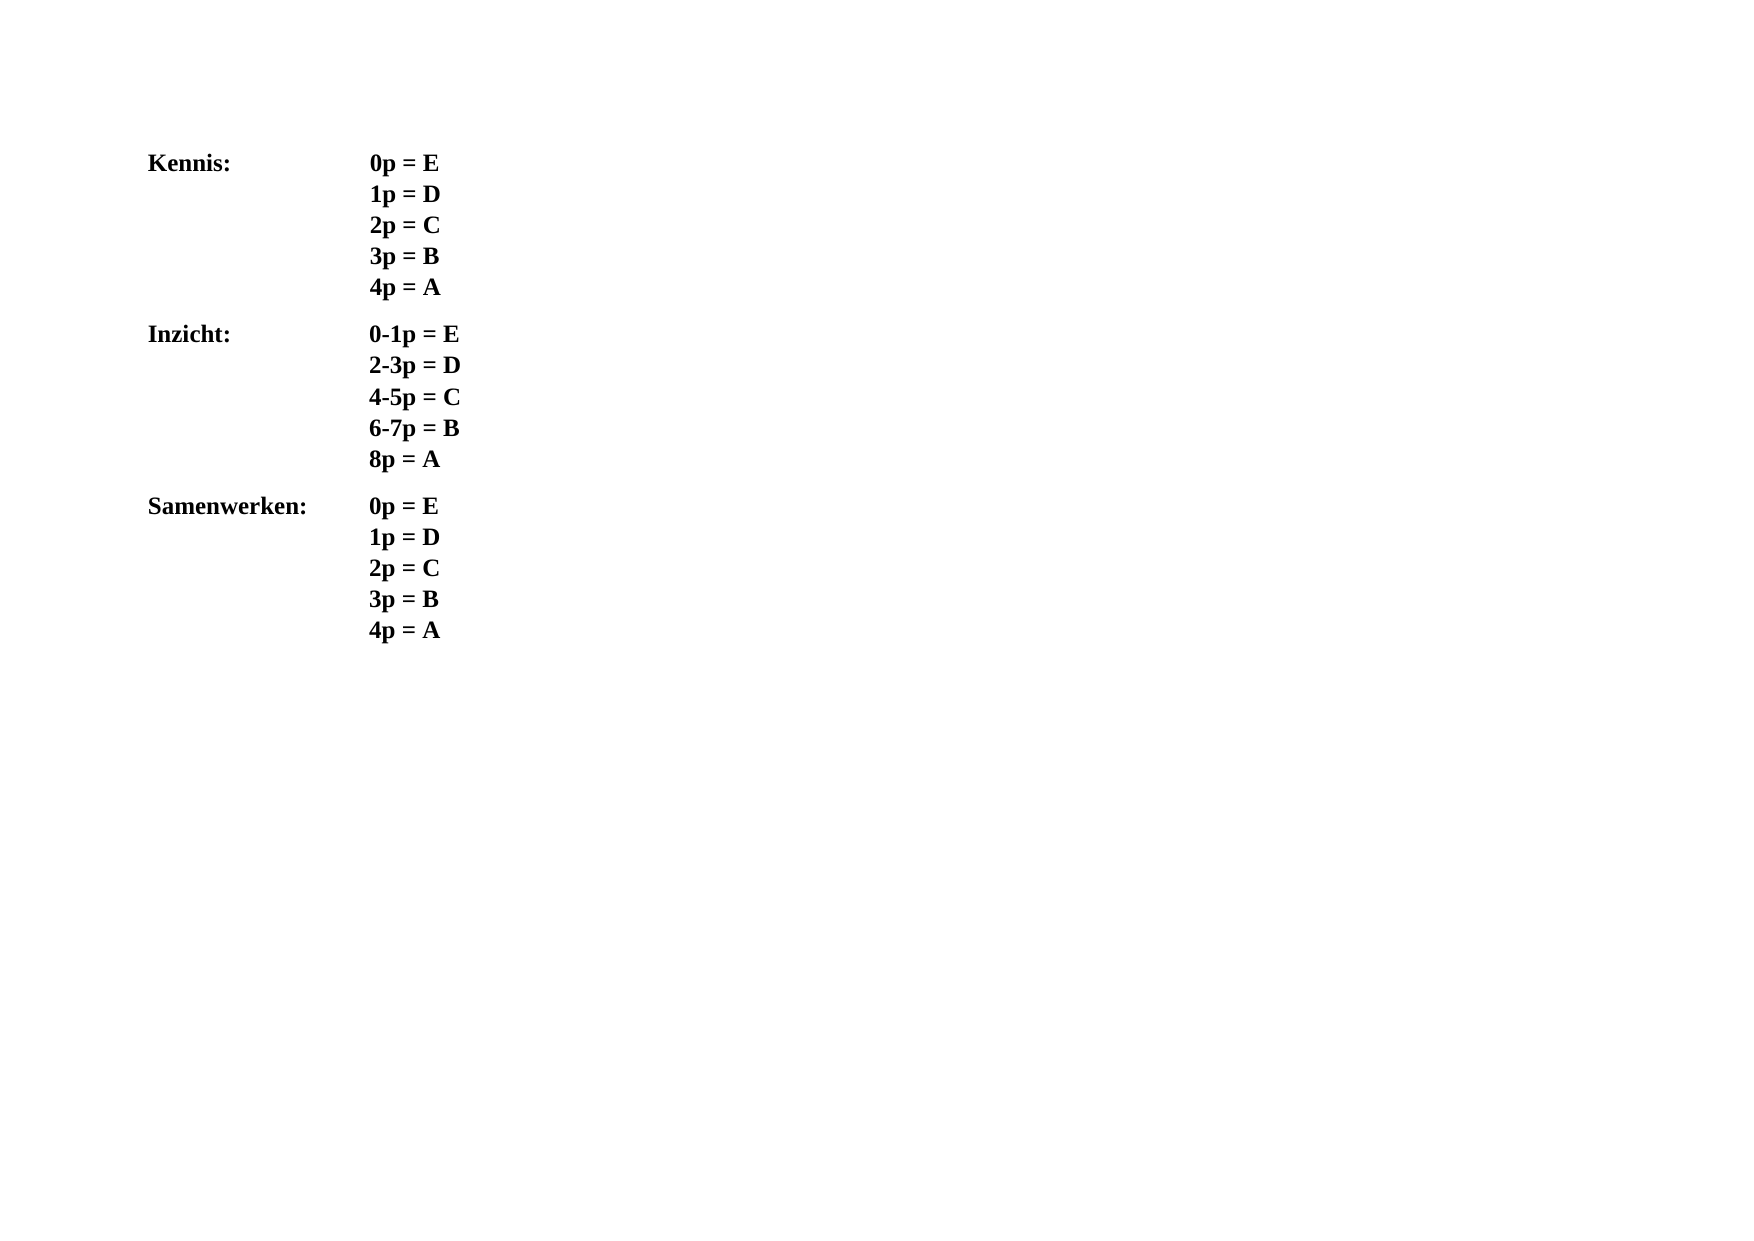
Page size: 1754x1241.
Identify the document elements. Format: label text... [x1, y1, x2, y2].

text Inzicht: 0-1p = E 2-3p = D 4-5p = C 6-7p = B 8p = A [148, 319, 1606, 472]
text Kennis: 0p = E 1p = D 2p = C 3p = B 4p = A [148, 148, 1606, 301]
text Samenwerken: 0p = E 1p = D 2p = C 3p = B 4p = A [148, 491, 1606, 644]
